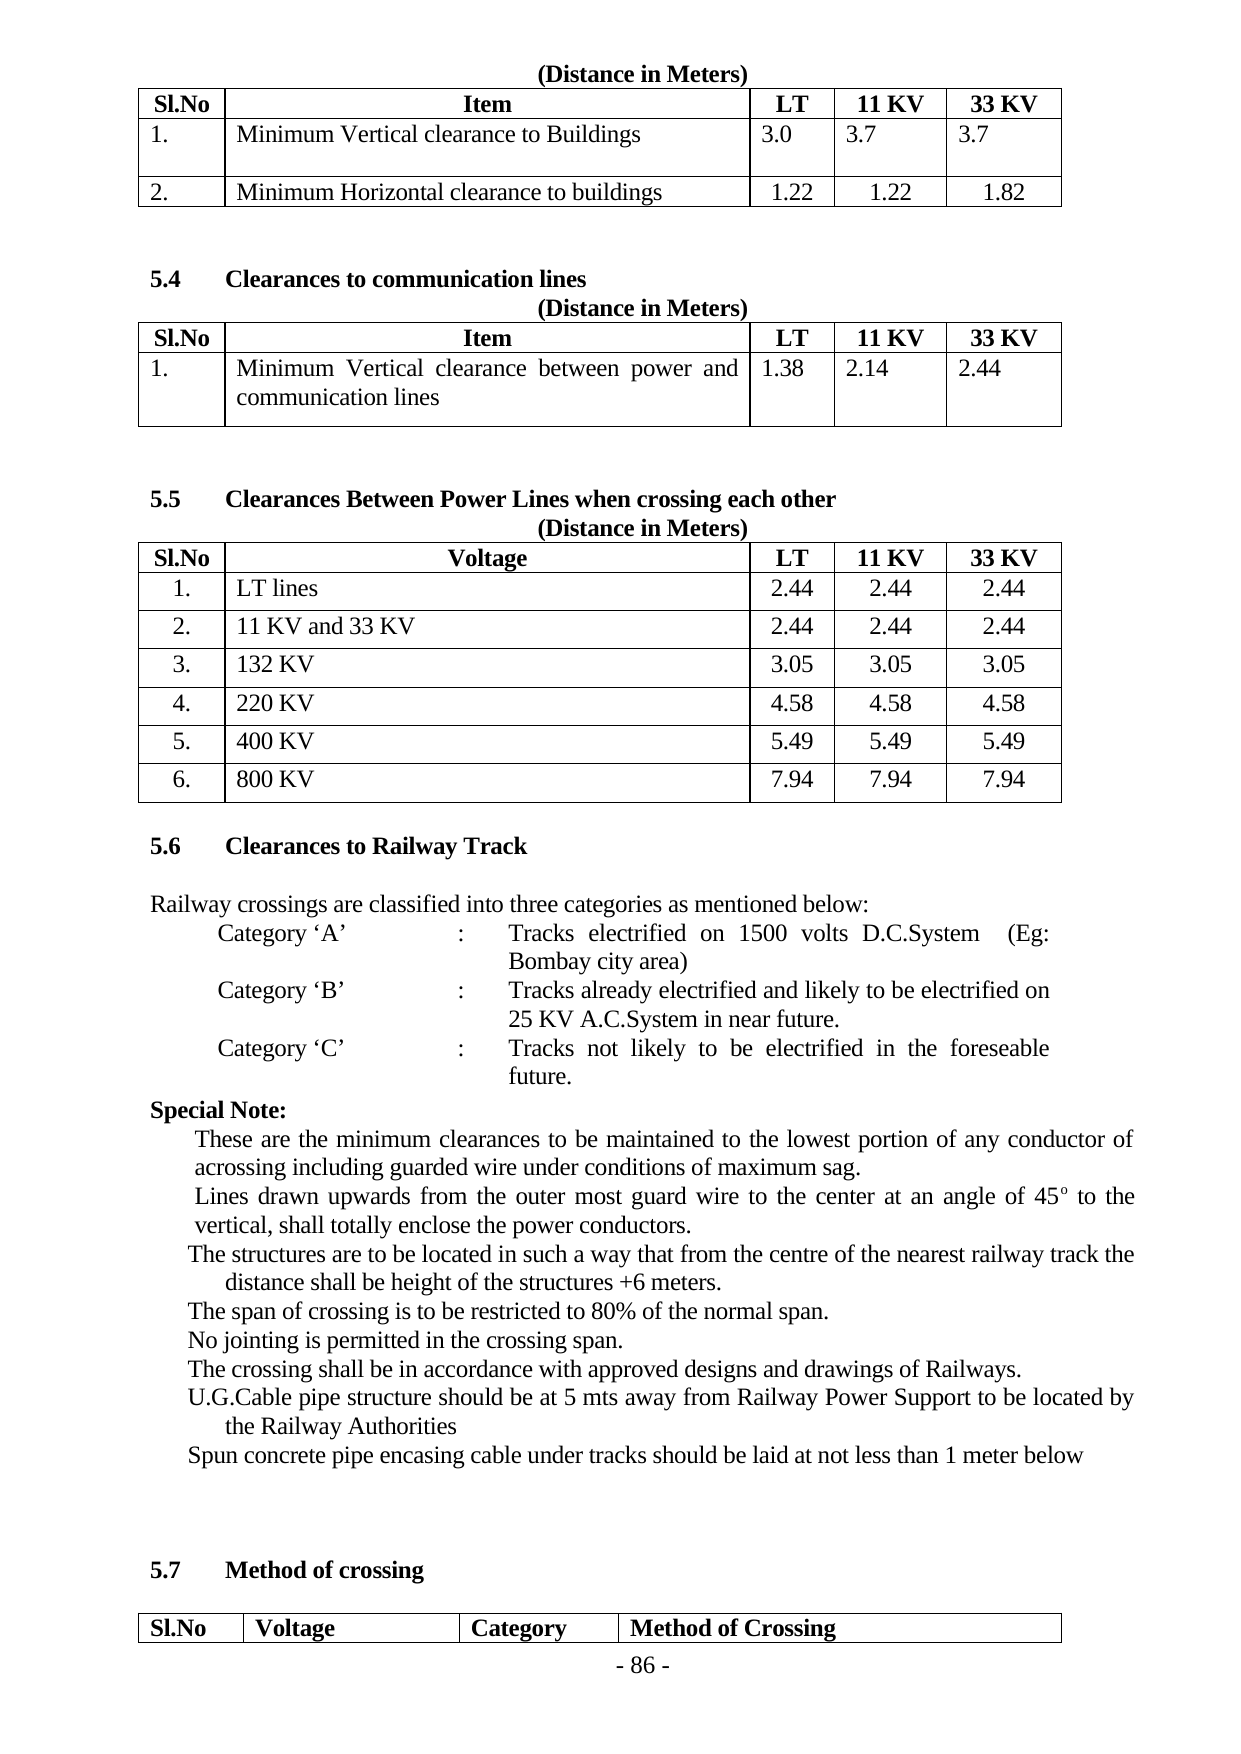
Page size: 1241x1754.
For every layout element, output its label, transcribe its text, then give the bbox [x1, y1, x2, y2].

text Railway crossings are classified into three categories as mentioned below: [150, 889, 1135, 918]
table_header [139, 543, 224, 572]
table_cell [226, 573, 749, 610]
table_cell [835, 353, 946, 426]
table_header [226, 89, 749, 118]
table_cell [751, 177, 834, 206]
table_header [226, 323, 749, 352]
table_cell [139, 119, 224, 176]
text The span of crossing is to be restricted to 80% of the normal span. [187, 1296, 1135, 1325]
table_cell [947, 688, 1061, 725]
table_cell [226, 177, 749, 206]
text U.G.Cable pipe structure should be at 5 mts away from Railway Power Support to be located by the Railway Authorities [187, 1382, 1135, 1440]
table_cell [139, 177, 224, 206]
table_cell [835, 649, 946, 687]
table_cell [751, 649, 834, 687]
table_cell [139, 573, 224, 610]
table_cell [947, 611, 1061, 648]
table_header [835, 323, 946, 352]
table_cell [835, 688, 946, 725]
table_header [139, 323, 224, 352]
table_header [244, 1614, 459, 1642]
text (Distance in Meters) [150, 59, 1135, 88]
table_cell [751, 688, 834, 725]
text No jointing is permitted in the crossing span. [187, 1325, 1135, 1354]
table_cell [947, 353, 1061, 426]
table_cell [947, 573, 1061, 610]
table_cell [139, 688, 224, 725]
text The crossing shall be in accordance with approved designs and drawings of Railways. [187, 1354, 1135, 1382]
text Lines drawn upwards from the outer most guard wire to the center at an angle of 45o to the vertical, shall totally enclose the power conductors. [194, 1181, 1135, 1239]
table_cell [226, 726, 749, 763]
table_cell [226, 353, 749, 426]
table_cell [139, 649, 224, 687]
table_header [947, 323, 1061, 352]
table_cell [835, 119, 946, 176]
text 5.4 Clearances to communication lines [150, 264, 1135, 293]
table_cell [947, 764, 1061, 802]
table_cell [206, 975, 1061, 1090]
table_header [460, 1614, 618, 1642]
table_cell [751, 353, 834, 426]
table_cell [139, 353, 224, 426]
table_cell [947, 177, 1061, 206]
text 5.6 Clearances to Railway Track [150, 831, 1135, 860]
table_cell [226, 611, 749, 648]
text (Distance in Meters) [150, 293, 1135, 322]
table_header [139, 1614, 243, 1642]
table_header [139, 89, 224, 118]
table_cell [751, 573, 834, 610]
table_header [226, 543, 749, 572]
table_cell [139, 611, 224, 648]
text (Distance in Meters) [150, 513, 1135, 542]
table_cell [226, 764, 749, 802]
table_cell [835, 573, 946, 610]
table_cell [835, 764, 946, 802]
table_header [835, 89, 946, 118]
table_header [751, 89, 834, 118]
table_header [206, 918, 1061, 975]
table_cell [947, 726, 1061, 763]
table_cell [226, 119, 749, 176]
text Special Note: [150, 1095, 1135, 1124]
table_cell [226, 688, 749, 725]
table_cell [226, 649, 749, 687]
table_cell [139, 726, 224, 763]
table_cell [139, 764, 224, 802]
text 5.7 Method of crossing [150, 1555, 1135, 1584]
text 5.5 Clearances Between Power Lines when crossing each other [150, 484, 1135, 513]
text The structures are to be located in such a way that from the centre of the nearest railway track the distance shall be height of the structures +6 meters. [187, 1239, 1135, 1296]
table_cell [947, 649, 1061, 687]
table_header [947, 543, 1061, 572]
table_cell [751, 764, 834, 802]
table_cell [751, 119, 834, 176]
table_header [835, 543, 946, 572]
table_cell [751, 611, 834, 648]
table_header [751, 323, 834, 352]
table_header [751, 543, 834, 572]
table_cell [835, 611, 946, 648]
text These are the minimum clearances to be maintained to the lowest portion of any conductor of acrossing including guarded wire under conditions of maximum sag. [194, 1124, 1135, 1181]
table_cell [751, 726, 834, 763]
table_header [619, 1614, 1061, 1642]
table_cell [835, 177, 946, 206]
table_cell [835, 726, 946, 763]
text Spun concrete pipe encasing cable under tracks should be laid at not less than 1 meter below [187, 1440, 1135, 1469]
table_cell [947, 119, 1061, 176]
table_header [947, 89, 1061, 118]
